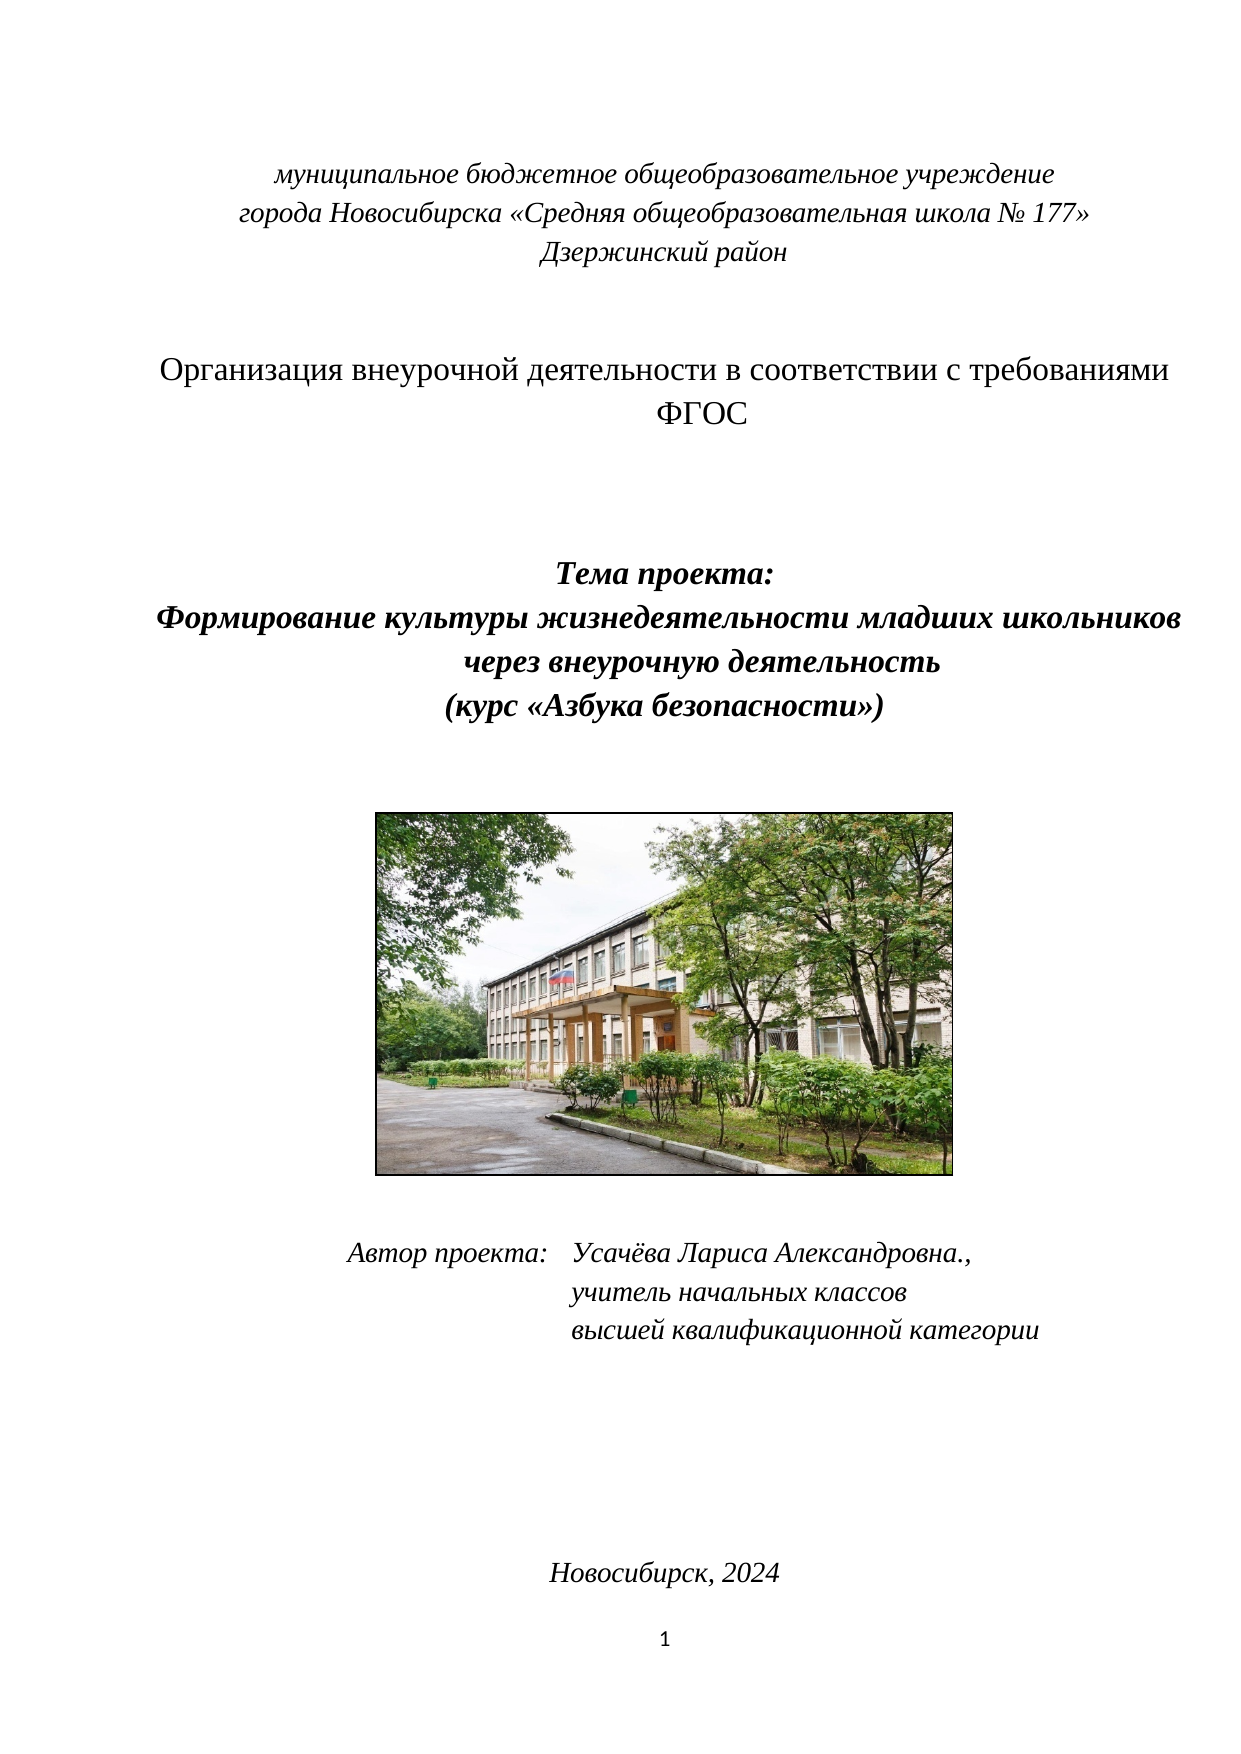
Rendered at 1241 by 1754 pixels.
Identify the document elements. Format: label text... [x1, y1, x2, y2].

text муниципальное бюджетное общеобразовательное учреждение [148, 157, 1181, 190]
text города Новосибирска «Средняя общеобразовательная школа № 177» [148, 195, 1181, 229]
table_header Автор проекта: [136, 1197, 560, 1389]
text (курс «Азбука безопасности») [148, 685, 1182, 724]
text Дзержинский район [148, 234, 1181, 267]
table_header Усачёва Лариса Александровна., учитель начальных классов высшей квалификационной категории [560, 1197, 1163, 1389]
text Тема проекта: [148, 553, 1182, 591]
picture [377, 814, 952, 1174]
text Формирование культуры жизнедеятельности младших школьников через внеурочную деятельность [148, 597, 1182, 679]
text Новосибирск, 2024 [148, 1555, 1181, 1589]
text Организация внеурочной деятельности в соответствии с требованиями ФГОС [148, 349, 1182, 432]
